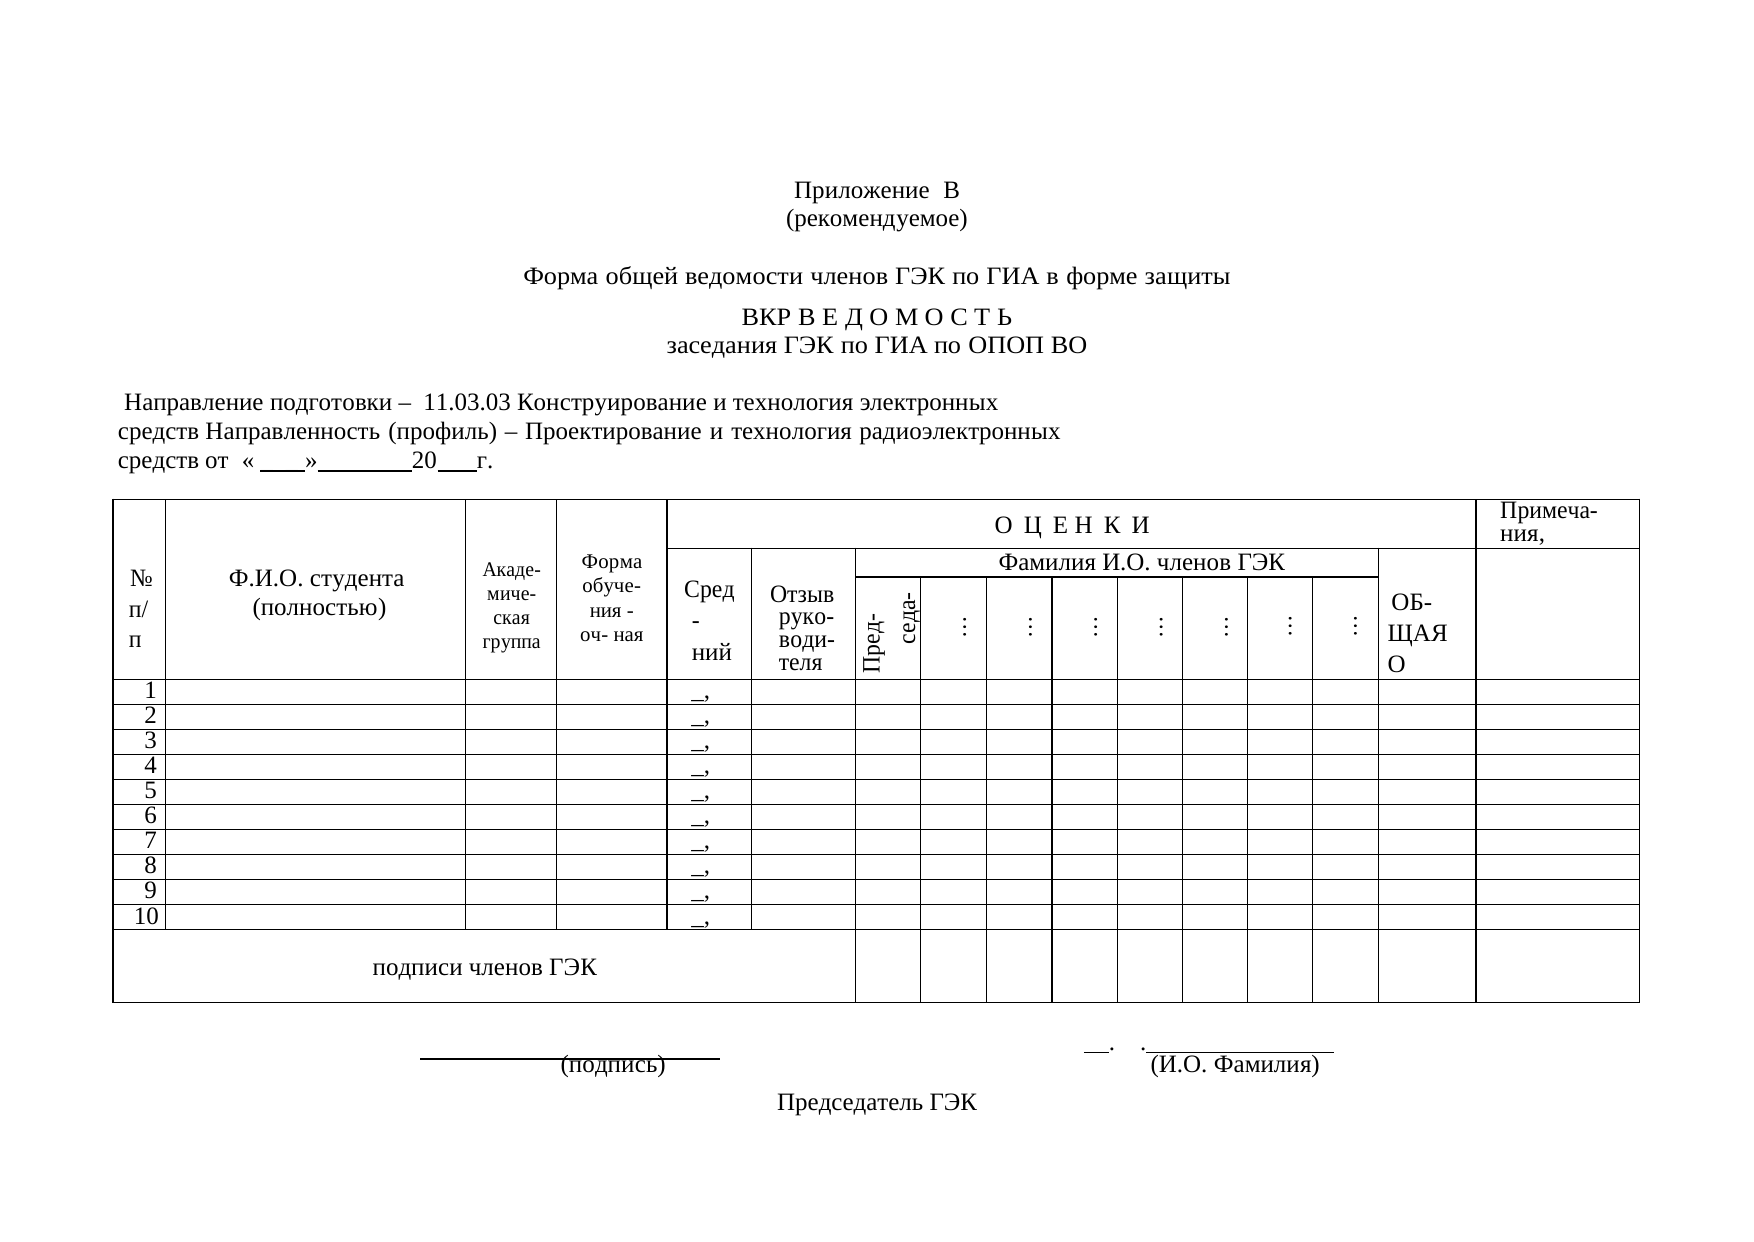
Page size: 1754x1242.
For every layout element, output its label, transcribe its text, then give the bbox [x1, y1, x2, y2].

table_cell _, [668, 830, 751, 854]
table_cell [1313, 855, 1378, 879]
table_cell [752, 855, 855, 879]
table_cell [1477, 680, 1639, 704]
table_cell [466, 755, 556, 779]
table_cell [987, 755, 1051, 779]
table_cell [1379, 780, 1475, 804]
table_header № п/ п [114, 500, 165, 679]
table_cell [557, 705, 666, 729]
table_cell Отзыв руко- води- теля [752, 549, 855, 679]
text (подпись) (И.О. Фамилия) [560, 1055, 1652, 1077]
table_cell [1183, 755, 1247, 779]
table_cell [166, 705, 465, 729]
table_cell [1183, 905, 1247, 929]
table_cell _, [668, 880, 751, 904]
table_cell [1118, 730, 1182, 754]
table_cell [921, 855, 986, 879]
table_cell [856, 805, 920, 829]
table_cell [921, 805, 986, 829]
table_cell [1183, 680, 1247, 704]
table_cell [1183, 805, 1247, 829]
table_cell [752, 805, 855, 829]
text Приложение В [102, 175, 1652, 204]
table_cell [166, 880, 465, 904]
table_cell _, [668, 855, 751, 879]
table_cell [1053, 930, 1117, 1002]
table_cell [921, 905, 986, 929]
table_cell [856, 830, 920, 854]
table_cell [1248, 930, 1312, 1002]
table_cell [1248, 905, 1312, 929]
table_cell 10 [114, 905, 165, 929]
table_cell [752, 780, 855, 804]
table_cell [166, 755, 465, 779]
table_cell [752, 905, 855, 929]
table_cell [1053, 855, 1117, 879]
table_cell [1379, 830, 1475, 854]
table_cell … [921, 578, 986, 679]
table_cell [1313, 780, 1378, 804]
table_cell [752, 730, 855, 754]
table_cell [166, 805, 465, 829]
table_cell [1118, 880, 1182, 904]
table_header Форма обуче- ния - оч- ная [557, 500, 666, 679]
table_cell [1248, 855, 1312, 879]
table_cell [1379, 730, 1475, 754]
table_cell [752, 705, 855, 729]
table_cell [1379, 855, 1475, 879]
table_header О Ц Е Н К И [668, 500, 1475, 547]
table_cell [1053, 905, 1117, 929]
table_cell [856, 855, 920, 879]
table_cell [856, 905, 920, 929]
table_cell 6 [114, 805, 165, 829]
table_cell [1118, 755, 1182, 779]
table_cell [921, 680, 986, 704]
text (рекомендуемое) [102, 204, 1651, 232]
table_cell [1313, 755, 1378, 779]
table_cell [1477, 705, 1639, 729]
table_cell [856, 780, 920, 804]
table_header Акаде- миче- ская группа [466, 500, 556, 679]
table_cell [1313, 705, 1378, 729]
table_cell [1118, 680, 1182, 704]
table_cell [466, 680, 556, 704]
table_cell [466, 830, 556, 854]
table_cell [1477, 730, 1639, 754]
table_cell [1379, 680, 1475, 704]
table_cell [1183, 880, 1247, 904]
table_cell [1477, 755, 1639, 779]
table_cell [752, 755, 855, 779]
table_cell [1248, 805, 1312, 829]
table_cell [1248, 680, 1312, 704]
table_header Примеча- ния, [1477, 500, 1639, 547]
table_cell [466, 855, 556, 879]
table_cell Пред- седа- [856, 578, 920, 679]
text . . [1084, 1030, 1652, 1055]
table_cell [1313, 830, 1378, 854]
table_cell [987, 730, 1051, 754]
table_cell [1477, 905, 1639, 929]
table_cell [987, 905, 1051, 929]
table_cell [1053, 830, 1117, 854]
table_cell [557, 680, 666, 704]
table_cell [1053, 705, 1117, 729]
table_cell [1118, 705, 1182, 729]
table_cell [1313, 930, 1378, 1002]
table_cell [1183, 855, 1247, 879]
table_cell [1248, 880, 1312, 904]
table_cell [1118, 930, 1182, 1002]
table_cell [1248, 830, 1312, 854]
table_cell [1248, 730, 1312, 754]
table_cell 9 [114, 880, 165, 904]
table_cell _, [668, 730, 751, 754]
table_cell [557, 755, 666, 779]
table_cell [557, 805, 666, 829]
table_cell 4 [114, 755, 165, 779]
table_cell … [1053, 578, 1117, 679]
table_cell [1379, 755, 1475, 779]
table_cell [921, 730, 986, 754]
table_cell [1477, 549, 1639, 679]
table_cell [1313, 680, 1378, 704]
table_cell [1248, 755, 1312, 779]
table_cell [921, 880, 986, 904]
table_cell [166, 830, 465, 854]
table_cell [557, 905, 666, 929]
table_cell [921, 705, 986, 729]
table_cell [1183, 705, 1247, 729]
table_cell [1053, 730, 1117, 754]
table_cell [1053, 780, 1117, 804]
table_cell … [1313, 578, 1378, 679]
table_cell [987, 830, 1051, 854]
table_cell [1053, 680, 1117, 704]
table_cell [466, 705, 556, 729]
table_cell … [987, 578, 1051, 679]
table_cell [466, 805, 556, 829]
table_cell [987, 680, 1051, 704]
table_cell [166, 730, 465, 754]
table_cell [1379, 880, 1475, 904]
table_cell [1379, 805, 1475, 829]
table_cell [557, 780, 666, 804]
table_cell _, [668, 805, 751, 829]
table_cell [987, 805, 1051, 829]
table_cell [1313, 805, 1378, 829]
table_cell [166, 780, 465, 804]
table_cell 8 [114, 855, 165, 879]
table_header Ф.И.О. студента (полностью) [166, 500, 465, 679]
table_cell 7 [114, 830, 165, 854]
table_cell [557, 855, 666, 879]
table_cell [557, 830, 666, 854]
table_cell 3 [114, 730, 165, 754]
table_cell [1313, 905, 1378, 929]
table_cell [466, 780, 556, 804]
table_cell [557, 730, 666, 754]
text Форма общей ведомости членов ГЭК по ГИА в форме защиты ВКР В Е Д О М О С Т Ь [495, 249, 1258, 331]
table_cell [557, 880, 666, 904]
table_cell _, [668, 780, 751, 804]
table_cell [921, 780, 986, 804]
table_cell [987, 930, 1051, 1002]
table_cell [1183, 930, 1247, 1002]
table_cell … [1248, 578, 1312, 679]
table_cell ОБ- ЩАЯ ОЦЕНК [1379, 549, 1475, 679]
table_cell [1118, 855, 1182, 879]
table_cell [1248, 780, 1312, 804]
table_cell [1477, 830, 1639, 854]
table_cell [856, 880, 920, 904]
table_cell [1118, 805, 1182, 829]
table_cell [166, 680, 465, 704]
table_cell 2 [114, 705, 165, 729]
text Направление подготовки – 11.03.03 Конструирование и технология электронных средств Направленность (профиль) – Проектирование и технология радиоэлектронных средств от « _ _ » 20 г. [118, 387, 1083, 474]
table_cell [1183, 780, 1247, 804]
table_cell Сред - ний [668, 549, 751, 679]
text Председатель ГЭК [102, 1087, 1652, 1116]
table_cell [987, 880, 1051, 904]
table_cell [1118, 780, 1182, 804]
table_cell [166, 855, 465, 879]
table_cell [856, 755, 920, 779]
table_cell [856, 930, 920, 1002]
table_cell _, [668, 680, 751, 704]
table_cell [466, 880, 556, 904]
table_cell [856, 705, 920, 729]
table_cell _, [668, 905, 751, 929]
table_cell [987, 780, 1051, 804]
table_cell _, [668, 755, 751, 779]
table_cell [921, 930, 986, 1002]
table_cell [1379, 905, 1475, 929]
table_cell 5 [114, 780, 165, 804]
table_cell [1477, 930, 1639, 1002]
table_cell [1379, 930, 1475, 1002]
table_cell [1313, 730, 1378, 754]
table_cell [1477, 780, 1639, 804]
table_cell подписи членов ГЭК [114, 930, 855, 1002]
table_cell [1313, 880, 1378, 904]
table_cell [856, 730, 920, 754]
table_cell [466, 730, 556, 754]
table_cell [921, 755, 986, 779]
table_cell [466, 905, 556, 929]
table_cell [921, 830, 986, 854]
table_cell [1248, 705, 1312, 729]
table_cell [166, 905, 465, 929]
table_cell [1477, 805, 1639, 829]
table_cell [1477, 880, 1639, 904]
table_cell [856, 680, 920, 704]
table_cell [1379, 705, 1475, 729]
table_cell [1183, 730, 1247, 754]
table_cell [1118, 830, 1182, 854]
table_cell … [1118, 578, 1182, 679]
table_cell [987, 705, 1051, 729]
table_cell [987, 855, 1051, 879]
table_cell 1 [114, 680, 165, 704]
table_cell _, [668, 705, 751, 729]
table_cell [1477, 855, 1639, 879]
table_cell [1118, 905, 1182, 929]
table_cell [752, 680, 855, 704]
table_cell [1053, 805, 1117, 829]
table_cell [1053, 755, 1117, 779]
table_cell … [1183, 578, 1247, 679]
table_cell [752, 830, 855, 854]
table_cell Фамилия И.О. членов ГЭК [856, 549, 1378, 576]
table_cell [1053, 880, 1117, 904]
text заседания ГЭК по ГИА по ОПОП ВО [102, 331, 1651, 359]
table_cell [1183, 830, 1247, 854]
table_cell [752, 880, 855, 904]
